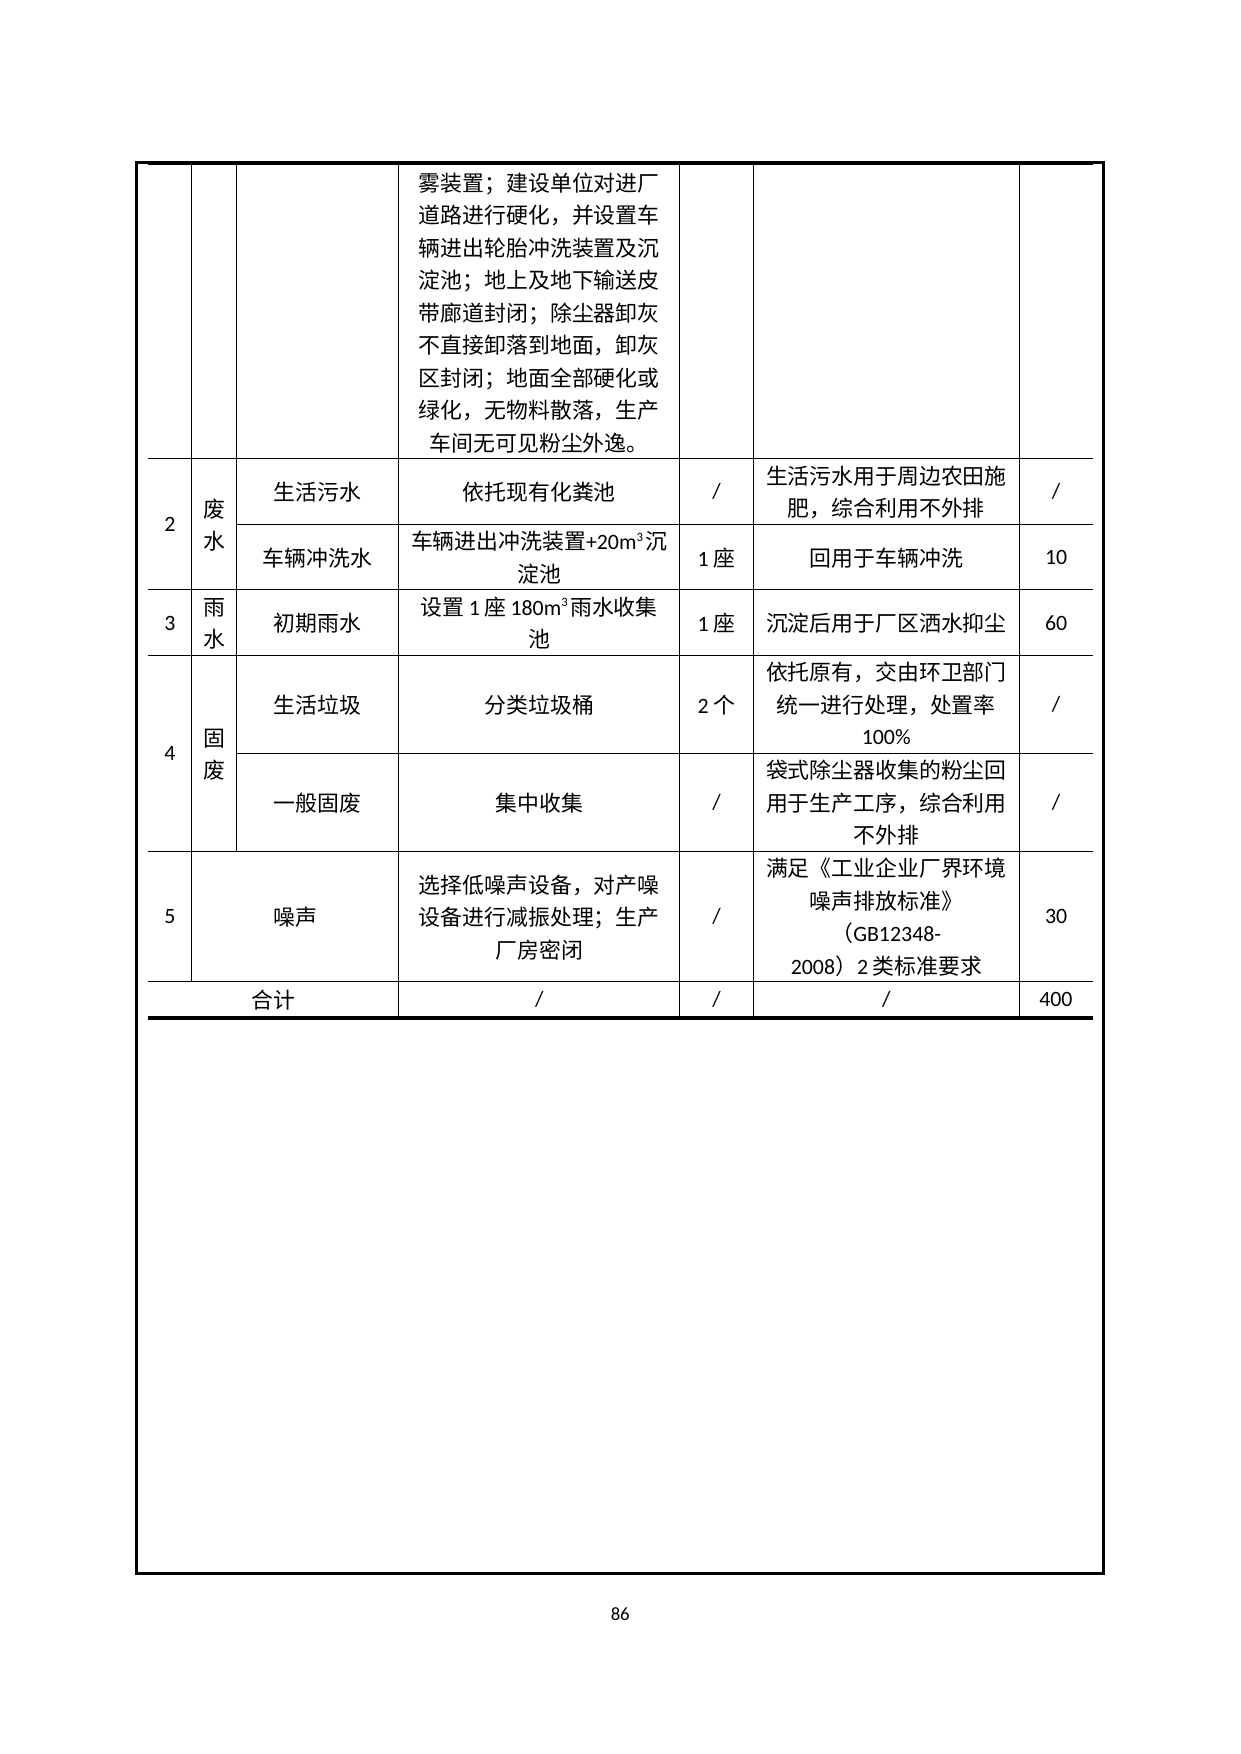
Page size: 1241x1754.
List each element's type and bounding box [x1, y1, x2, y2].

table_header [138, 164, 1102, 1572]
